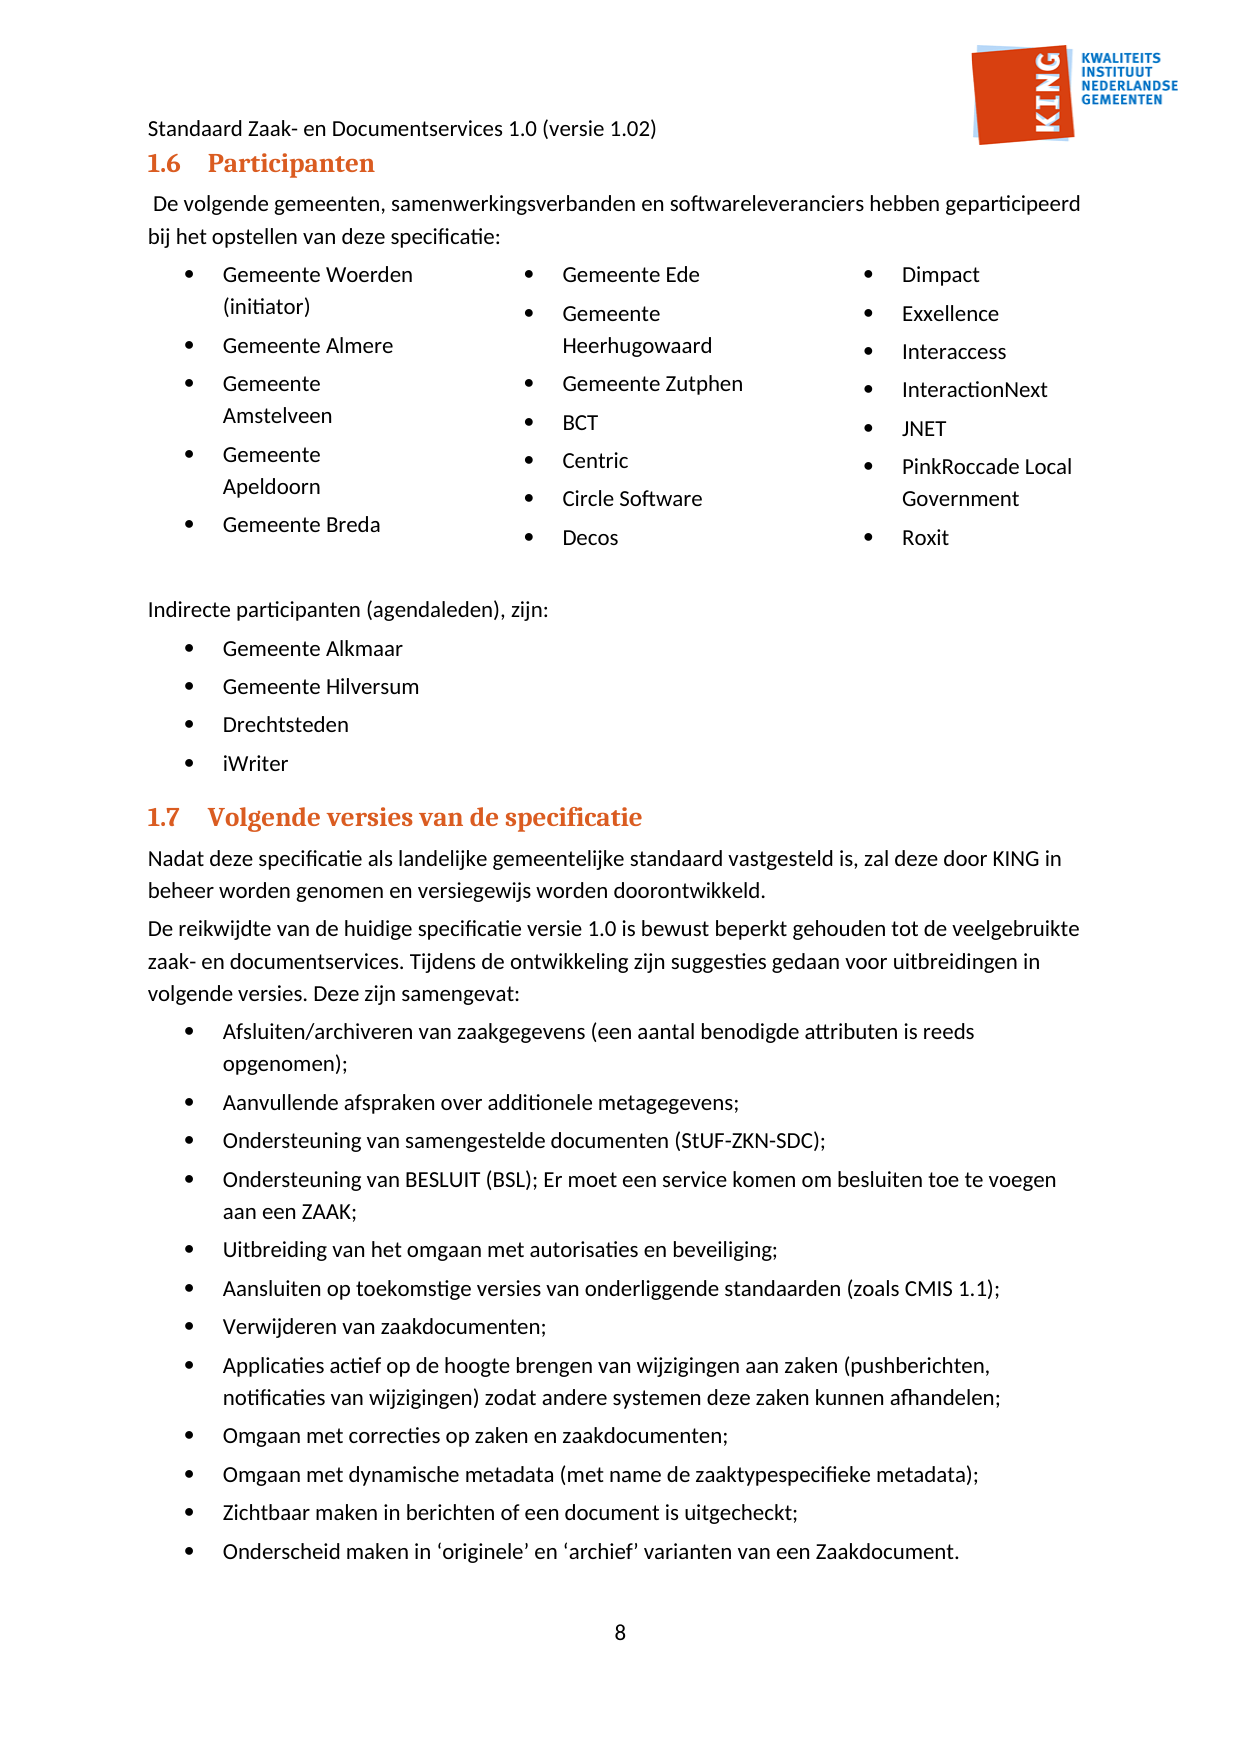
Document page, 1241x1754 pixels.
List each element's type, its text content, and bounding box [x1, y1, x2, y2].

list Aansluiten op toekomstige versies van onderliggende standaarden (zoals CMIS 1.1); [185, 1274, 1093, 1302]
list Applicaties actief op de hoogte brengen van wijzigingen aan zaken (pushberichten, notificaties van wijzigingen) zodat andere systemen deze zaken kunnen afhandelen; [185, 1351, 1093, 1411]
list Uitbreiding van het omgaan met autorisaties en beveiliging; [185, 1236, 1093, 1263]
text De reikwijdte van de huidige specificatie versie 1.0 is bewust beperkt gehouden tot de veelgebruikte zaak- en documentservices. Tijdens de ontwikkeling zijn suggesties gedaan voor uitbreidingen in volgende versies. Deze zijn samengevat: [148, 914, 1093, 1007]
list JNET [864, 414, 1093, 442]
list Gemeente Alkmaar [185, 634, 583, 662]
list Gemeente Hilversum [185, 672, 583, 700]
list Gemeente Woerden (initiator) [185, 260, 413, 320]
list Gemeente Almere [185, 331, 413, 359]
list Gemeente Zutphen [525, 369, 753, 397]
list PinkRoccade Local Government [864, 452, 1093, 513]
text Indirecte participanten (agendaleden), zijn: [148, 595, 1093, 623]
list Gemeente Amstelveen [185, 369, 413, 429]
list Circle Software [525, 484, 753, 513]
list InteractionNext [864, 376, 1093, 403]
list Gemeente Heerhugowaard [525, 299, 753, 359]
list iWriter [185, 749, 583, 777]
list Gemeente Apeldoorn [185, 440, 413, 500]
subtitle Participanten [148, 148, 1093, 179]
text De volgende gemeenten, samenwerkingsverbanden en softwareleveranciers hebben geparticipeerd bij het opstellen van deze specificatie: [148, 189, 1093, 250]
list Aanvullende afspraken over additionele metagegevens; [185, 1088, 1093, 1116]
subtitle Volgende versies van de specificatie [148, 802, 1093, 833]
list Drechtsteden [185, 711, 583, 738]
list BCT [525, 408, 753, 436]
list Exxellence [864, 299, 1093, 327]
list Ondersteuning van BESLUIT (BSL); Er moet een service komen om besluiten toe te voegen aan een ZAAK; [185, 1165, 1093, 1225]
list Roxit [864, 523, 1093, 551]
list Zichtbaar maken in berichten of een document is uitgecheckt; [185, 1498, 1093, 1526]
list Gemeente Breda [185, 511, 413, 538]
list Interaccess [864, 337, 1093, 365]
list Verwijderen van zaakdocumenten; [185, 1312, 1093, 1340]
list Dimpact [864, 260, 1093, 288]
list Centric [525, 446, 753, 474]
text Nadat deze specificatie als landelijke gemeentelijke standaard vastgesteld is, zal deze door KING in beheer worden genomen en versiegewijs worden doorontwikkeld. [148, 844, 1093, 904]
list Afsluiten/archiveren van zaakgegevens (een aantal benodigde attributen is reeds opgenomen); [185, 1017, 1093, 1078]
list Decos [525, 523, 753, 551]
list Ondersteuning van samengestelde documenten (StUF-ZKN-SDC); [185, 1126, 1093, 1154]
list Onderscheid maken in ‘originele’ en ‘archief’ varianten van een Zaakdocument. [185, 1537, 1093, 1565]
list Omgaan met correcties op zaken en zaakdocumenten; [185, 1421, 1093, 1449]
list Omgaan met dynamische metadata (met name de zaaktypespecifieke metadata); [185, 1460, 1093, 1488]
picture [971, 45, 1178, 145]
list Gemeente Ede [525, 260, 753, 288]
